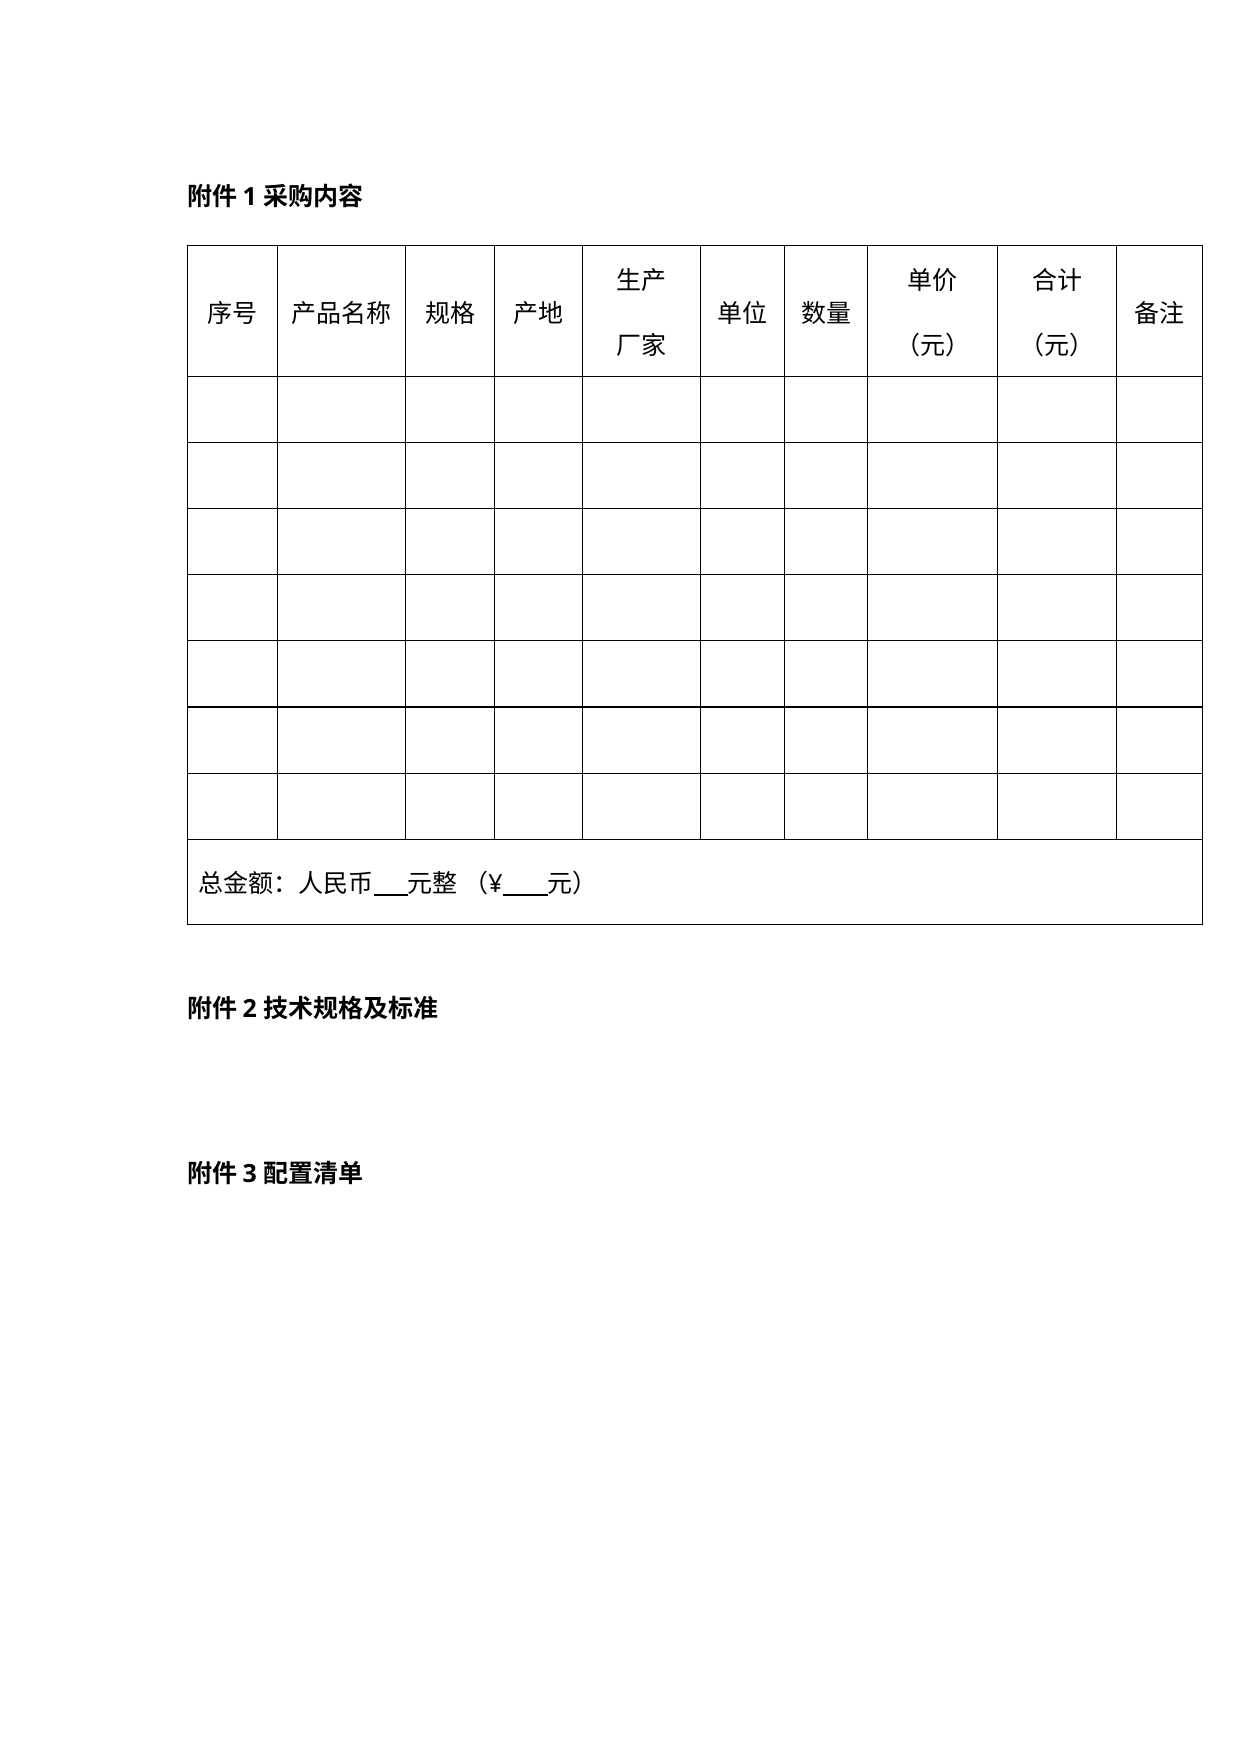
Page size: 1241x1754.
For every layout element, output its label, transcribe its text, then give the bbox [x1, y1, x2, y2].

table_header 备注 [1117, 246, 1202, 376]
table_cell [495, 575, 582, 640]
table_cell [583, 443, 700, 508]
text 附件1 采购内容 [187, 162, 1053, 227]
table_cell [278, 774, 405, 838]
table_cell [495, 641, 582, 706]
table_header 单价 （元） [868, 246, 997, 376]
table_cell [868, 575, 997, 640]
table_cell [868, 774, 997, 838]
table_cell [701, 377, 784, 442]
table_cell [188, 443, 277, 508]
table_cell [406, 377, 494, 442]
table_cell [583, 575, 700, 640]
table_cell [785, 443, 867, 508]
table_cell [701, 774, 784, 838]
table_cell [785, 774, 867, 838]
table_cell [701, 575, 784, 640]
table_cell [1117, 641, 1202, 706]
table_cell [278, 641, 405, 706]
table_cell [785, 509, 867, 574]
table_cell [406, 509, 494, 574]
table_cell [1117, 377, 1202, 442]
table_cell [868, 377, 997, 442]
table_cell 总金额：人民币 元整 （¥ 元） [188, 840, 1202, 924]
table_cell [583, 509, 700, 574]
table_header 单位 [701, 246, 784, 376]
table_cell [1117, 575, 1202, 640]
text 附件2 技术规格及标准 [187, 974, 1053, 1039]
table_cell [998, 774, 1116, 838]
table_cell [998, 641, 1116, 706]
table_header 合计 （元） [998, 246, 1116, 376]
table_cell [188, 377, 277, 442]
text 附件3 配置清单 [187, 1139, 899, 1204]
table_cell [188, 774, 277, 838]
table_cell [998, 377, 1116, 442]
table_cell [701, 509, 784, 574]
table_cell [868, 708, 997, 772]
table_cell [868, 509, 997, 574]
table_cell [406, 774, 494, 838]
table_cell [785, 708, 867, 772]
table_cell [278, 575, 405, 640]
table_cell [701, 708, 784, 772]
table_cell [406, 575, 494, 640]
table_cell [188, 509, 277, 574]
table_cell [1117, 509, 1202, 574]
table_cell [495, 774, 582, 838]
table_cell [785, 575, 867, 640]
table_cell [1117, 774, 1202, 838]
table_cell [583, 774, 700, 838]
table_cell [583, 708, 700, 772]
table_cell [495, 708, 582, 772]
table_header 产品名称 [278, 246, 405, 376]
table_cell [701, 443, 784, 508]
table_cell [998, 708, 1116, 772]
table_cell [278, 443, 405, 508]
table_cell [998, 509, 1116, 574]
table_cell [583, 641, 700, 706]
table_cell [278, 509, 405, 574]
table_cell [1117, 708, 1202, 772]
table_cell [495, 377, 582, 442]
table_cell [785, 641, 867, 706]
table_cell [583, 377, 700, 442]
table_header 规格 [406, 246, 494, 376]
table_cell [188, 708, 277, 772]
table_cell [406, 443, 494, 508]
table_cell [278, 708, 405, 772]
table_cell [188, 575, 277, 640]
table_header 生产 厂家 [583, 246, 700, 376]
table_cell [868, 641, 997, 706]
table_cell [188, 641, 277, 706]
table_cell [406, 641, 494, 706]
table_header 产地 [495, 246, 582, 376]
table_header 序号 [188, 246, 277, 376]
table_cell [998, 575, 1116, 640]
table_cell [278, 377, 405, 442]
table_cell [998, 443, 1116, 508]
table_cell [701, 641, 784, 706]
table_cell [406, 708, 494, 772]
table_cell [495, 509, 582, 574]
table_cell [785, 377, 867, 442]
table_header 数量 [785, 246, 867, 376]
table_cell [868, 443, 997, 508]
table_cell [495, 443, 582, 508]
table_cell [1117, 443, 1202, 508]
